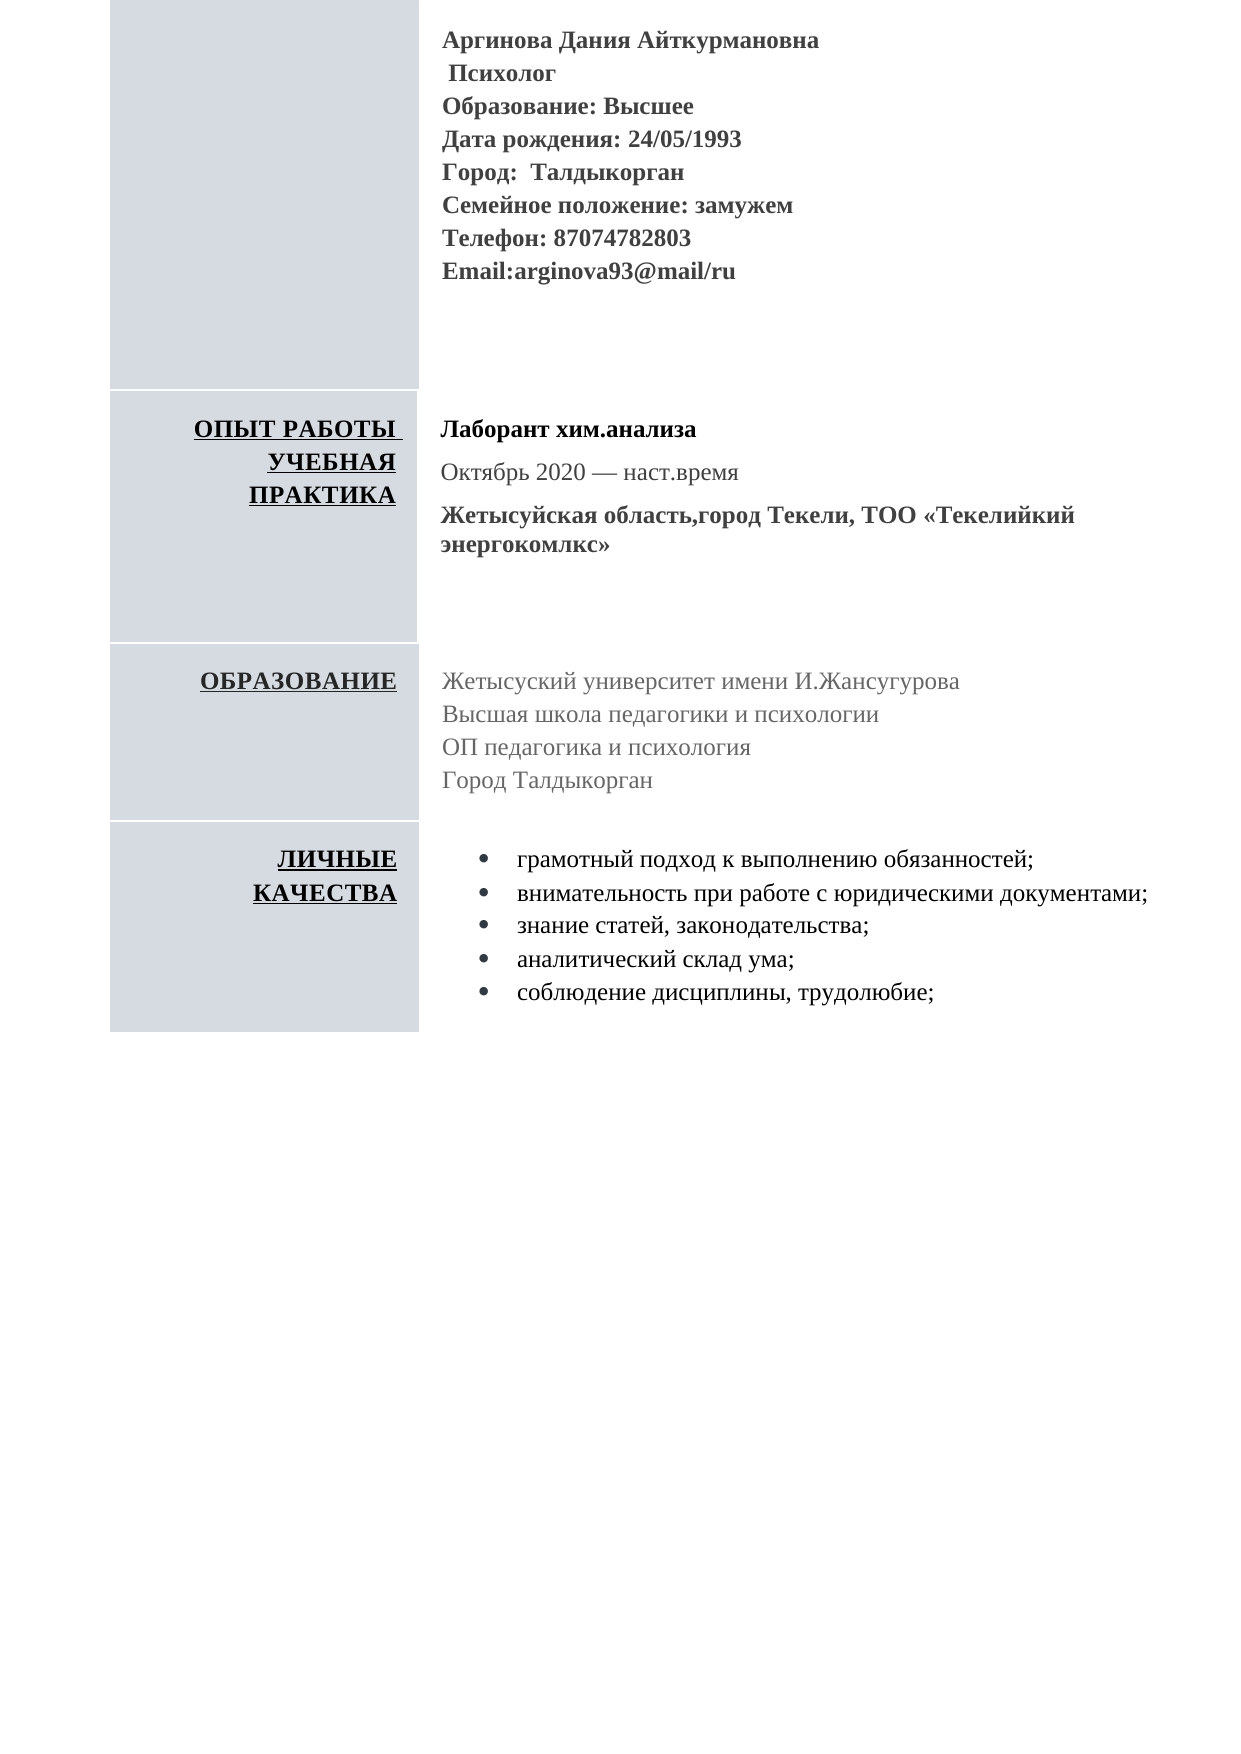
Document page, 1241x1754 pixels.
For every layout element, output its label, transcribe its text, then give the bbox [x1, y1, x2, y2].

table_cell грамотный подход к выполнению обязанностей; внимательность при работе с юридическими документами; знание статей, законодательства; аналитический склад ума; соблюдение дисциплины, трудолюбие; [421, 822, 1219, 1032]
table_cell Жетысуский университет имени И.Жансугурова Высшая школа педагогики и психологии ОП педагогика и психология Город Талдыкорган [421, 644, 1219, 820]
table_cell ОБРАЗОВАНИЕ [110, 644, 419, 820]
table_cell Лаборант хим.анализа Октябрь 2020 — наст.время Жетысуйская область,город Текели, ТОО «Текелийкий энергокомлкс» [419, 391, 1219, 642]
table_cell ЛИЧНЫЕ КАЧЕСТВА [110, 822, 419, 1032]
table_header Аргинова Дания Айткурмановна Психолог Образование: Высшее Дата рождения: 24/05/1993 Город: Талдыкорган Семейное положение: замужем Телефон: 87074782803 Email:arginova93@mail/ru [421, 2, 1219, 389]
table_header [110, 0, 419, 389]
table_cell ОПЫТ РАБОТЫ УЧЕБНАЯ ПРАКТИКА [110, 391, 417, 642]
